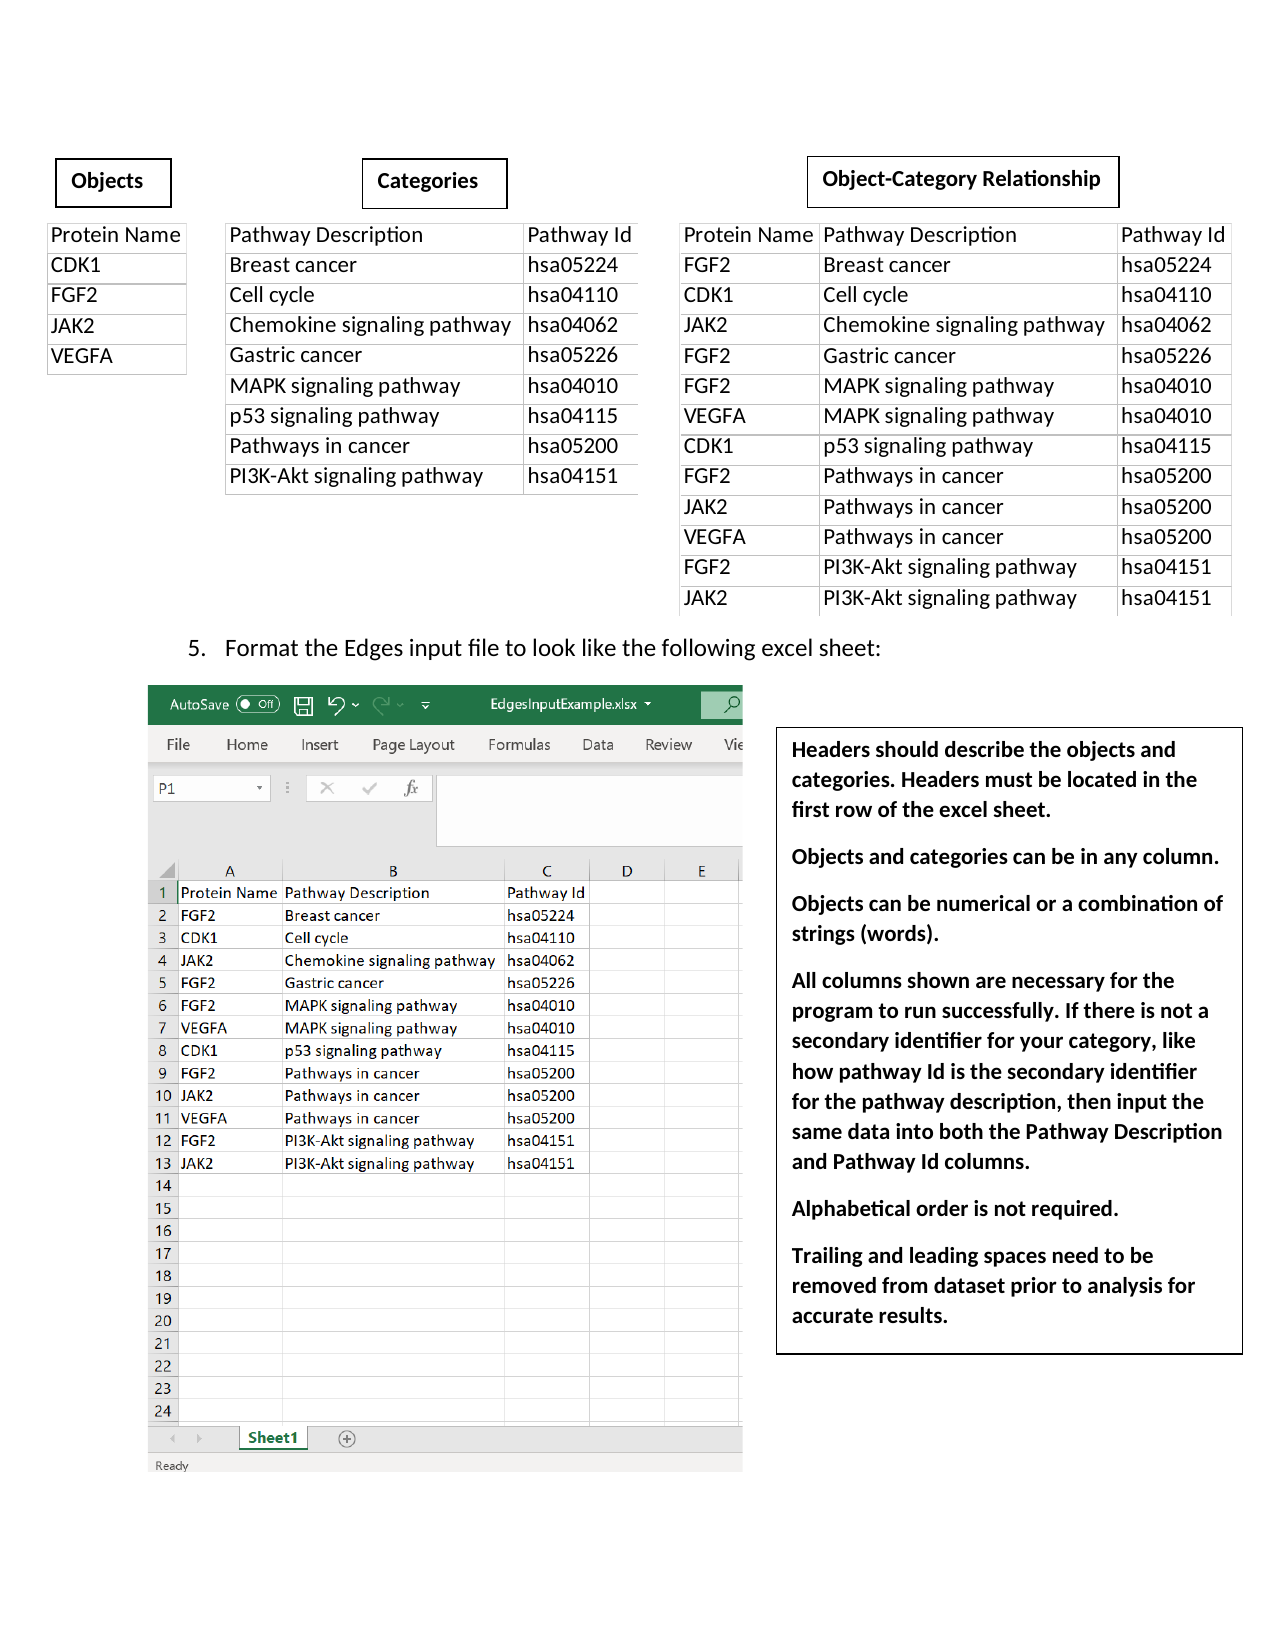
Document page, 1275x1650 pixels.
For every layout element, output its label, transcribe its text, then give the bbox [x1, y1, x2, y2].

list Format the Edges input file to look like the following excel sheet: [187, 632, 1125, 663]
picture [147, 685, 743, 1472]
